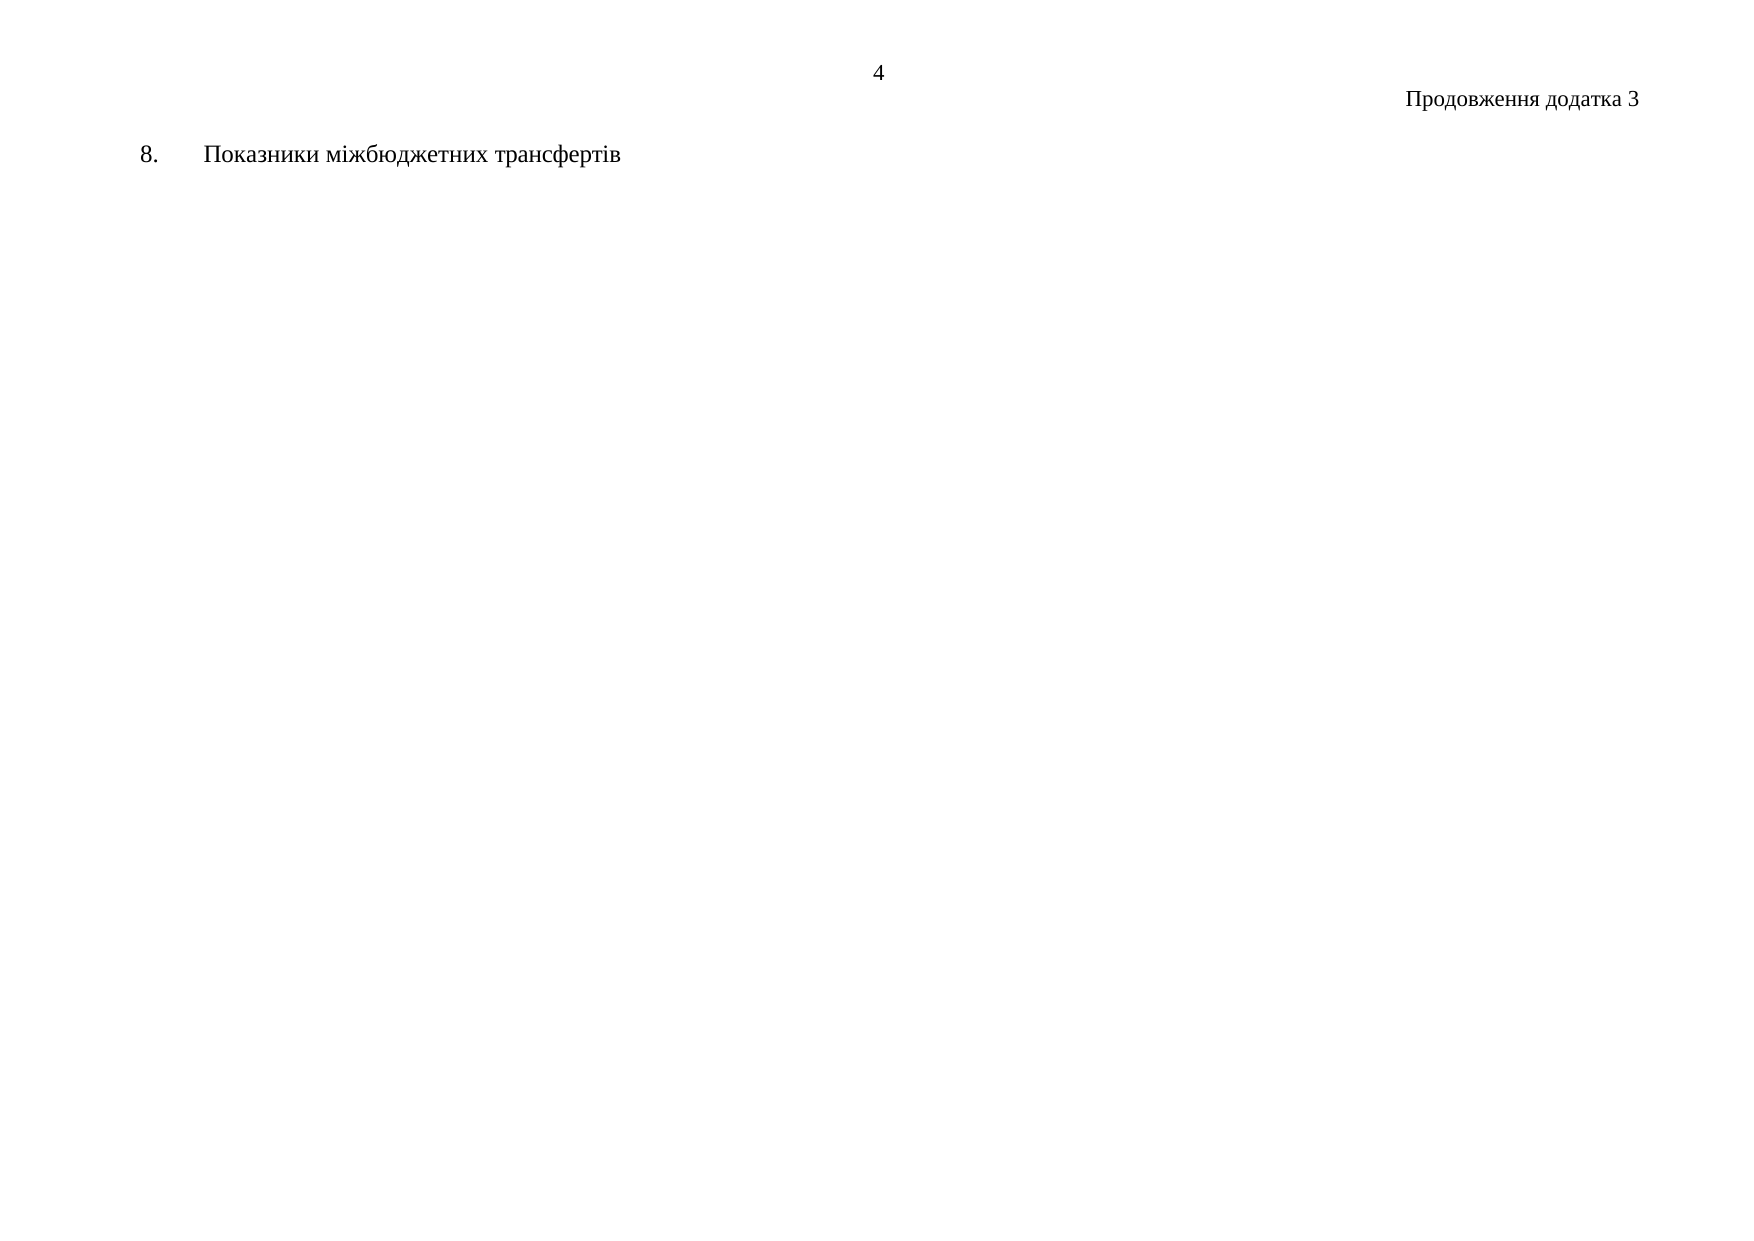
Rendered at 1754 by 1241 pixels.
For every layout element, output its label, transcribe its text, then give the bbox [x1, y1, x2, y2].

list Показники міжбюджетних трансфертів [140, 139, 1680, 168]
